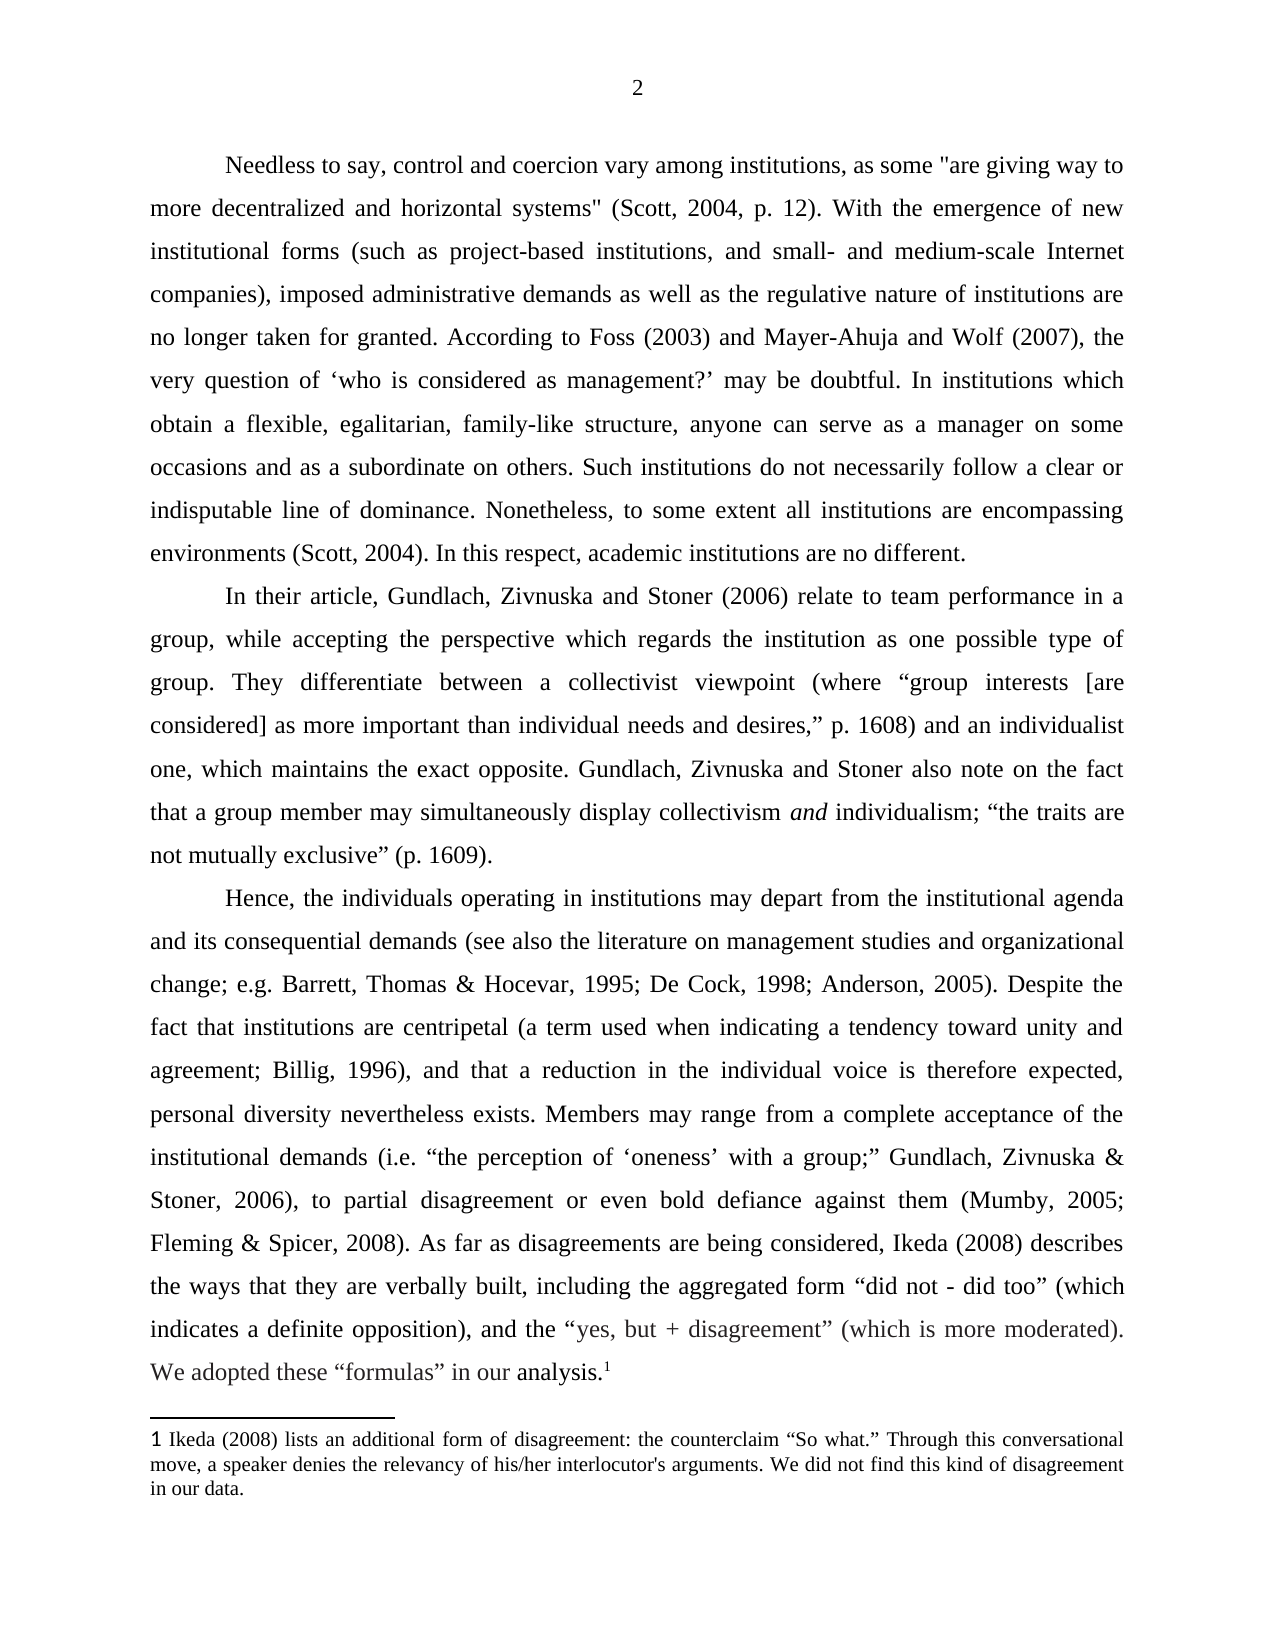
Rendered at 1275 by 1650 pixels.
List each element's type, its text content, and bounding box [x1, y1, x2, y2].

text Needless to say, control and coercion vary among institutions, as some "are giving way to more decentralized and horizontal systems" (Scott, 2004, p. 12). With the emergence of new institutional forms (such as project-based institutions, and small- and medium-scale Internet companies), imposed administrative demands as well as the regulative nature of institutions are no longer taken for granted. According to Foss (2003) and Mayer-Ahuja and Wolf (2007), the very question of ‘who is considered as management?’ may be doubtful. In institutions which obtain a flexible, egalitarian, family-like structure, anyone can serve as a manager on some occasions and as a subordinate on others. Such institutions do not necessarily follow a clear or indisputable line of dominance. Nonetheless, to some extent all institutions are encompassing environments (Scott, 2004). In this respect, academic institutions are no different. [150, 150, 1125, 567]
text Hence, the individuals operating in institutions may depart from the institutional agenda and its consequential demands (see also the literature on management studies and organizational change; e.g. Barrett, Thomas & Hocevar, 1995; De Cock, 1998; Anderson, 2005). Despite the fact that institutions are centripetal (a term used when indicating a tendency toward unity and agreement; Billig, 1996), and that a reduction in the individual voice is therefore expected, personal diversity nevertheless exists. Members may range from a complete acceptance of the institutional demands (i.e. “the perception of ‘oneness’ with a group;” Gundlach, Zivnuska & Stoner, 2006), to partial disagreement or even bold defiance against them (Mumby, 2005; Fleming & Spicer, 2008). As far as disagreements are being considered, Ikeda (2008) describes the ways that they are verbally built, including the aggregated form “did not - did too” (which indicates a definite opposition), and the “yes, but + disagreement” (which is more moderated). We adopted these “formulas” in our analysis. [150, 883, 1125, 1386]
text In their article, Gundlach, Zivnuska and Stoner (2006) relate to team performance in a group, while accepting the perspective which regards the institution as one possible type of group. They differentiate between a collectivist viewpoint (where “group interests [are considered] as more important than individual needs and desires,” p. 1608) and an individualist one, which maintains the exact opposite. Gundlach, Zivnuska and Stoner also note on the fact that a group member may simultaneously display collectivism and individualism; “the traits are not mutually exclusive” (p. 1609). [150, 581, 1125, 869]
